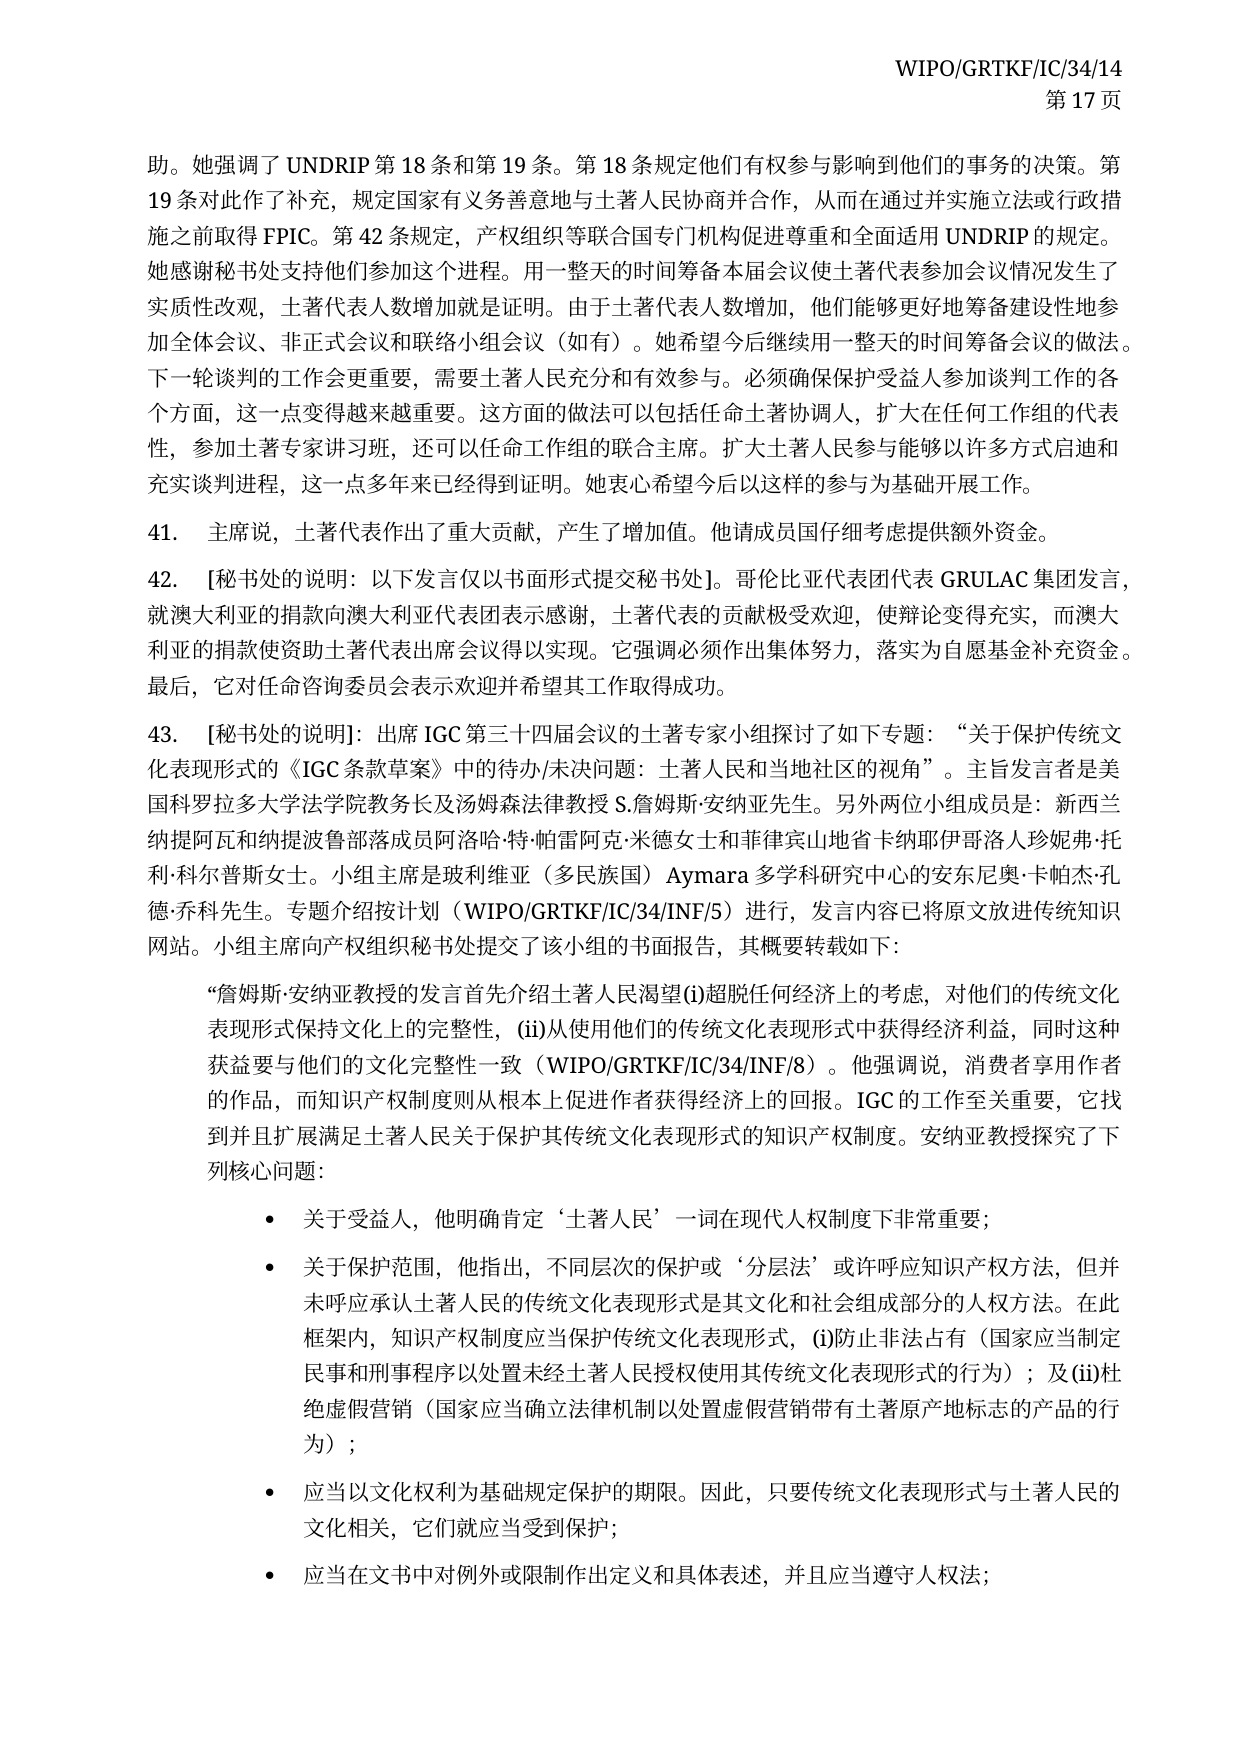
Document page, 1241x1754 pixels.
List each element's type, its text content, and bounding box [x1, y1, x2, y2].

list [148, 144, 1122, 498]
list 关于保护范围，他指出，不同层次的保护或‘分层法’或许呼应知识产权方法，但并未呼应承认土著人民的传统文化表现形式是其文化和社会组成部分的人权方法。在此框架内，知识产权制度应当保护传统文化表现形式，(i)防止非法占有（国家应当制定民事和刑事程序以处置未经土著人民授权使用其传统文化表现形式的行为）；及(ii)杜绝虚假营销（国家应当确立法律机制以处置虚假营销带有土著原产地标志的产品的行为）； [266, 1246, 1122, 1459]
list 主席说，土著代表作出了重大贡献，产生了增加值。他请成员国仔细考虑提供额外资金。 [148, 511, 1122, 546]
list 应当以文化权利为基础规定保护的期限。因此，只要传统文化表现形式与土著人民的文化相关，它们就应当受到保护； [266, 1471, 1122, 1542]
text “詹姆斯·安纳亚教授的发言首先介绍土著人民渴望(i)超脱任何经济上的考虑，对他们的传统文化表现形式保持文化上的完整性，(ii)从使用他们的传统文化表现形式中获得经济利益，同时这种获益要与他们的文化完整性一致（WIPO/GRTKF/IC/34/INF/8）。他强调说，消费者享用作者的作品，而知识产权制度则从根本上促进作者获得经济上的回报。IGC的工作至关重要，它找到并且扩展满足土著人民关于保护其传统文化表现形式的知识产权制度。安纳亚教授探究了下列核心问题： [207, 973, 1122, 1186]
list 关于受益人，他明确肯定‘土著人民’一词在现代人权制度下非常重要； [266, 1198, 1122, 1234]
list [秘书处的说明：以下发言仅以书面形式提交秘书处]。哥伦比亚代表团代表GRULAC集团发言，就澳大利亚的捐款向澳大利亚代表团表示感谢，土著代表的贡献极受欢迎，使辩论变得充实，而澳大利亚的捐款使资助土著代表出席会议得以实现。它强调必须作出集体努力，落实为自愿基金补充资金。最后，它对任命咨询委员会表示欢迎并希望其工作取得成功。 [148, 559, 1122, 701]
list [秘书处的说明]：出席IGC第三十四届会议的土著专家小组探讨了如下专题：“关于保护传统文化表现形式的《IGC条款草案》中的待办/未决问题：土著人民和当地社区的视角”。主旨发言者是美国科罗拉多大学法学院教务长及汤姆森法律教授S.詹姆斯·安纳亚先生。另外两位小组成员是：新西兰纳提阿瓦和纳提波鲁部落成员阿洛哈·特·帕雷阿克·米德女士和菲律宾山地省卡纳耶伊哥洛人珍妮弗·托利·科尔普斯女士。小组主席是玻利维亚（多民族国）Aymara多学科研究中心的安东尼奥·卡帕杰·孔德·乔科先生。专题介绍按计划（WIPO/GRTKF/IC/34/INF/5）进行，发言内容已将原文放进传统知识网站。小组主席向产权组织秘书处提交了该小组的书面报告，其概要转载如下： [148, 713, 1122, 961]
list 应当在文书中对例外或限制作出定义和具体表述，并且应当遵守人权法； [266, 1555, 1122, 1590]
